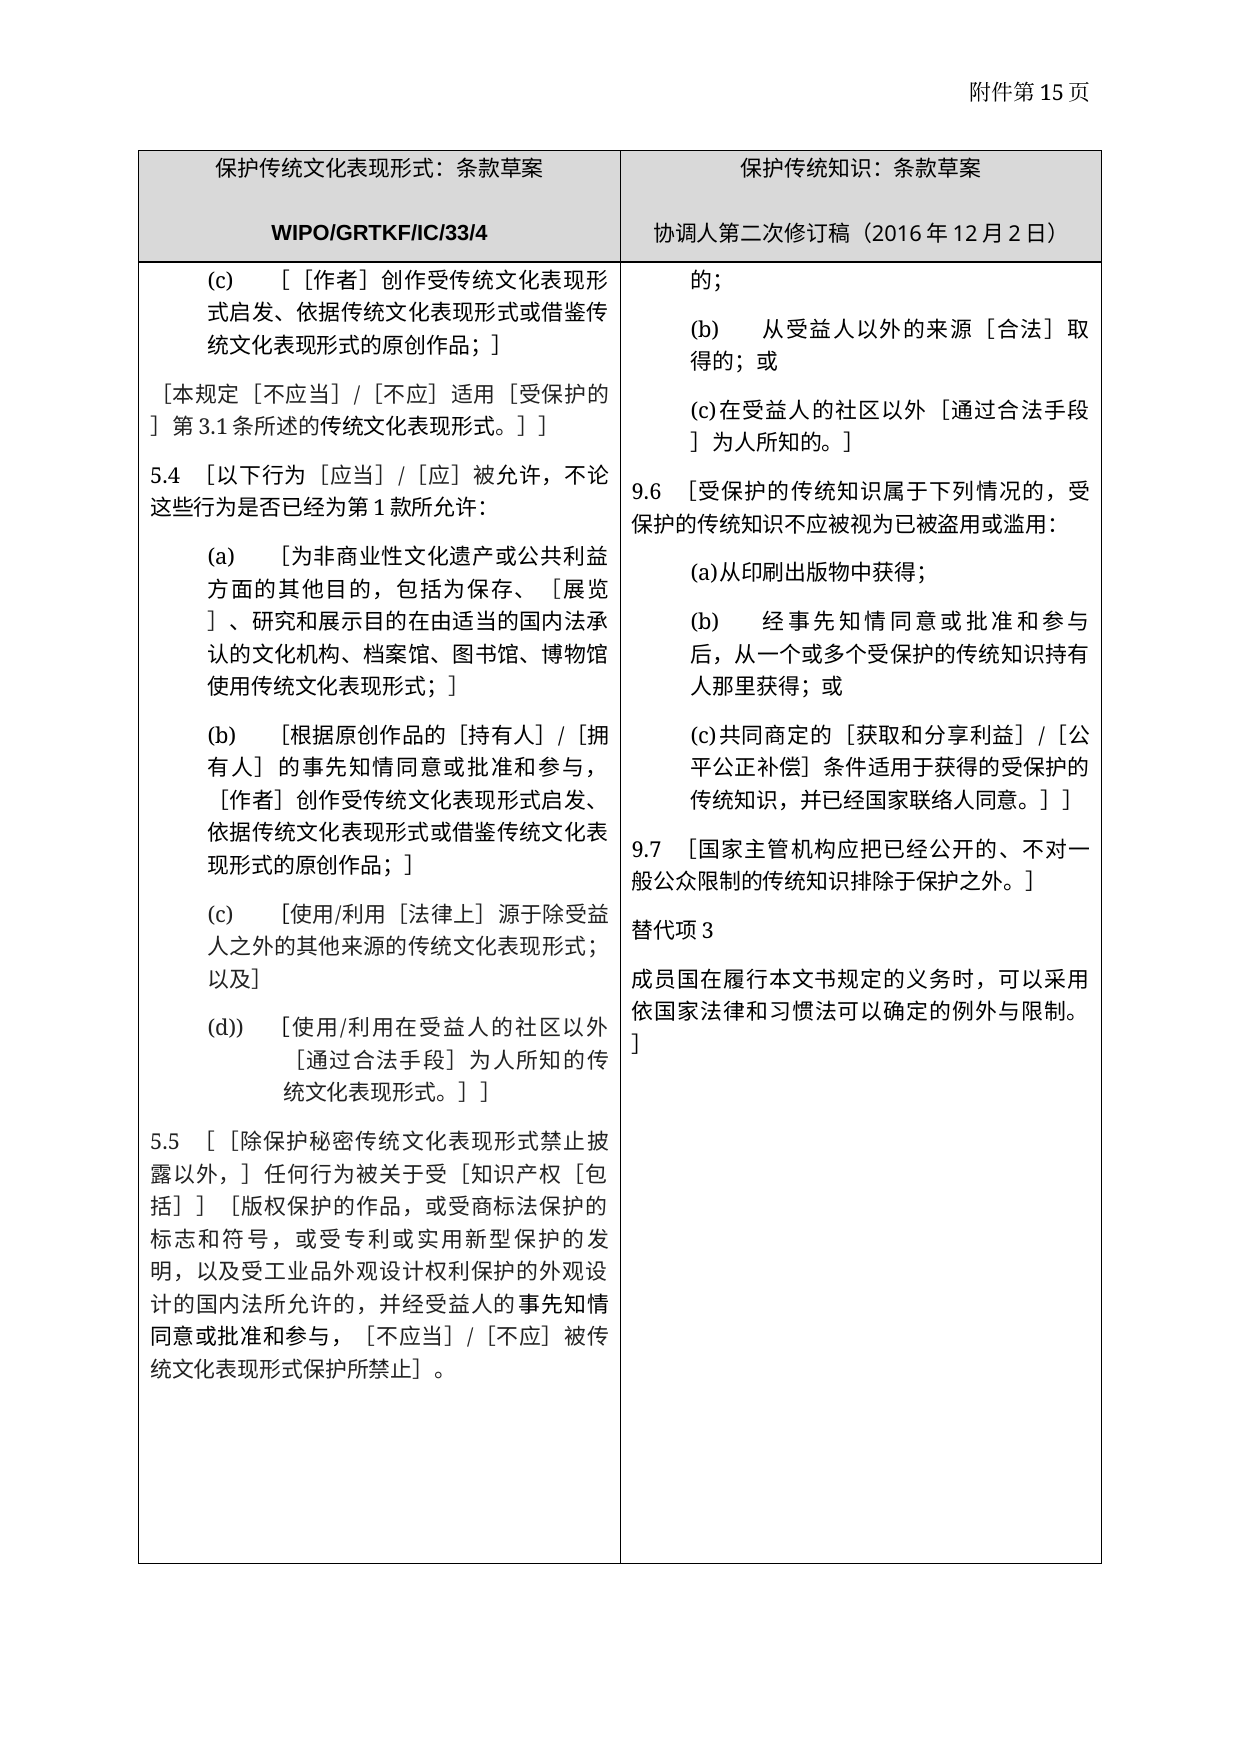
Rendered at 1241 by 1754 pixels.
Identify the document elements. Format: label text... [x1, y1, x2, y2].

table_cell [621, 263, 1101, 1562]
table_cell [139, 263, 620, 1562]
table_header 保护传统文化表现形式：条款草案 WIPO/GRTKF/IC/33/4 [139, 151, 620, 261]
table_header 保护传统知识：条款草案 协调人第二次修订稿（2016年12月2日） [621, 151, 1101, 261]
